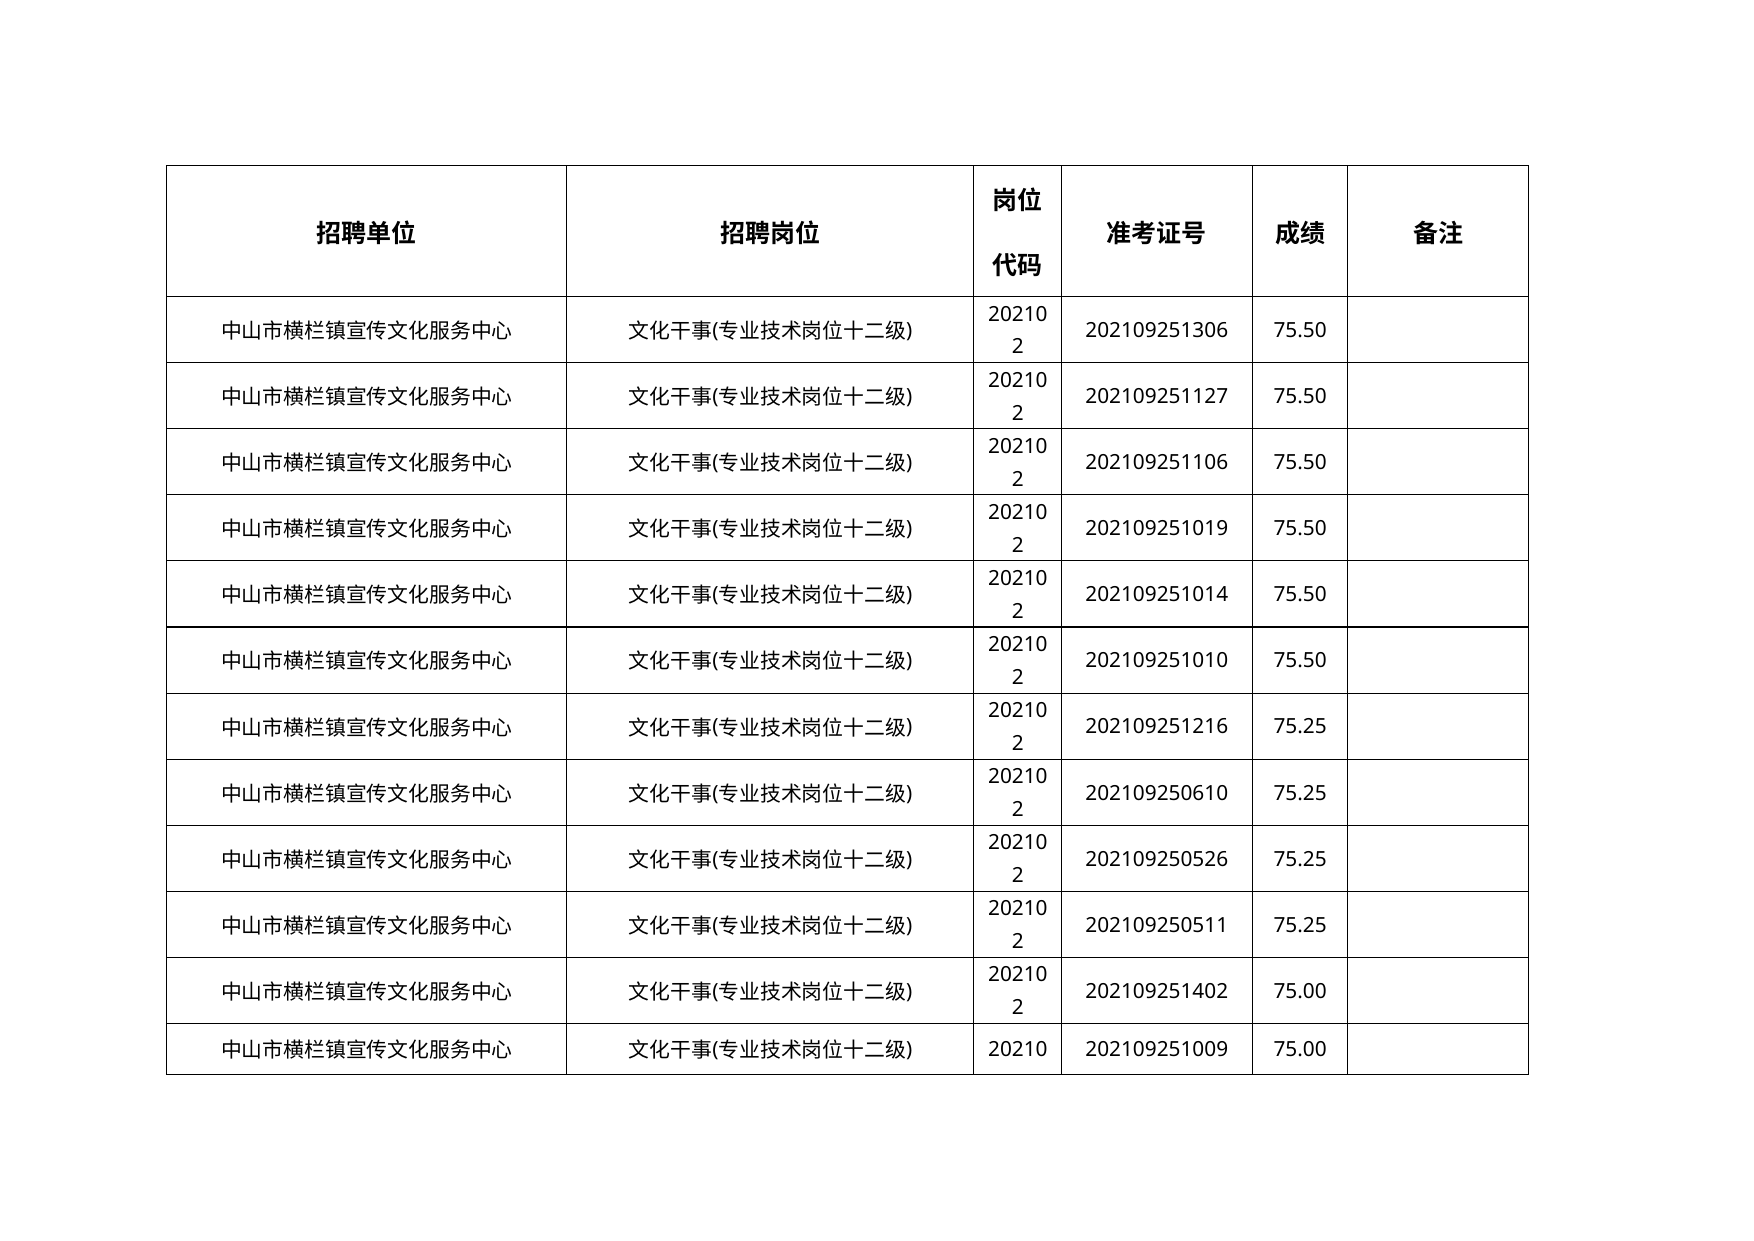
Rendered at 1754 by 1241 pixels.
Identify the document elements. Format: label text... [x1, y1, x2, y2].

table_cell 202109251010 [1062, 628, 1252, 692]
table_cell 文化干事(专业技术岗位十二级) [567, 429, 973, 494]
table_cell 中山市横栏镇宣传文化服务中心 [167, 826, 566, 891]
table_cell 中山市横栏镇宣传文化服务中心 [167, 561, 566, 626]
table_cell 文化干事(专业技术岗位十二级) [567, 958, 973, 1023]
table_cell 75.50 [1253, 429, 1347, 494]
table_cell 中山市横栏镇宣传文化服务中心 [167, 892, 566, 957]
table_cell 文化干事(专业技术岗位十二级) [567, 892, 973, 957]
table_header 招聘单位 [167, 166, 566, 296]
table_cell 202109251127 [1062, 363, 1252, 428]
table_cell 75.50 [1253, 297, 1347, 362]
table_cell 75.25 [1253, 760, 1347, 824]
table_cell [1348, 363, 1528, 428]
table_cell 202109251402 [1062, 958, 1252, 1023]
table_cell 中山市横栏镇宣传文化服务中心 [167, 760, 566, 824]
table_cell [1348, 429, 1528, 494]
table_cell 202109250526 [1062, 826, 1252, 891]
table_cell 202109251009 [1062, 1024, 1252, 1074]
table_cell 202102 [974, 495, 1061, 560]
table_cell 75.50 [1253, 628, 1347, 692]
table_cell 75.00 [1253, 958, 1347, 1023]
table_cell 文化干事(专业技术岗位十二级) [567, 1024, 973, 1074]
table_cell [1348, 826, 1528, 891]
table_cell [1348, 760, 1528, 824]
table_cell 202102 [974, 694, 1061, 758]
table_cell 202109251014 [1062, 561, 1252, 626]
table_cell [1348, 297, 1528, 362]
table_cell 文化干事(专业技术岗位十二级) [567, 363, 973, 428]
table_cell [1348, 561, 1528, 626]
table_cell 75.50 [1253, 363, 1347, 428]
table_cell 75.50 [1253, 495, 1347, 560]
table_cell 202102 [974, 1024, 1061, 1074]
table_cell 中山市横栏镇宣传文化服务中心 [167, 694, 566, 758]
table_cell 中山市横栏镇宣传文化服务中心 [167, 1024, 566, 1074]
table_cell 中山市横栏镇宣传文化服务中心 [167, 297, 566, 362]
table_cell 文化干事(专业技术岗位十二级) [567, 760, 973, 824]
table_cell 75.25 [1253, 694, 1347, 758]
table_cell [1348, 1024, 1528, 1074]
table_header 成绩 [1253, 166, 1347, 296]
table_header 岗位代码 [974, 166, 1061, 296]
table_cell 202109251106 [1062, 429, 1252, 494]
table_header 准考证号 [1062, 166, 1252, 296]
table_cell [1348, 495, 1528, 560]
table_cell 75.50 [1253, 561, 1347, 626]
table_cell 文化干事(专业技术岗位十二级) [567, 628, 973, 692]
table_cell 202109251306 [1062, 297, 1252, 362]
table_header 招聘岗位 [567, 166, 973, 296]
table_cell 文化干事(专业技术岗位十二级) [567, 297, 973, 362]
table_cell 文化干事(专业技术岗位十二级) [567, 826, 973, 891]
table_cell 202102 [974, 429, 1061, 494]
table_cell 文化干事(专业技术岗位十二级) [567, 694, 973, 758]
table_cell 202102 [974, 958, 1061, 1023]
table_cell 文化干事(专业技术岗位十二级) [567, 561, 973, 626]
table_cell 202102 [974, 628, 1061, 692]
table_cell 202102 [974, 297, 1061, 362]
table_cell 202102 [974, 826, 1061, 891]
table_cell 文化干事(专业技术岗位十二级) [567, 495, 973, 560]
table_cell 中山市横栏镇宣传文化服务中心 [167, 628, 566, 692]
table_cell [1348, 958, 1528, 1023]
table_cell [1348, 628, 1528, 692]
table_cell 202109250511 [1062, 892, 1252, 957]
table_cell 202109250610 [1062, 760, 1252, 824]
table_cell 中山市横栏镇宣传文化服务中心 [167, 495, 566, 560]
table_cell 202102 [974, 892, 1061, 957]
table_cell 75.25 [1253, 892, 1347, 957]
table_header 备注 [1348, 166, 1528, 296]
table_cell 202109251019 [1062, 495, 1252, 560]
table_cell 202102 [974, 561, 1061, 626]
table_cell 202102 [974, 760, 1061, 824]
table_cell 中山市横栏镇宣传文化服务中心 [167, 958, 566, 1023]
table_cell 202109251216 [1062, 694, 1252, 758]
table_cell [1348, 892, 1528, 957]
table_cell 75.00 [1253, 1024, 1347, 1074]
table_cell 75.25 [1253, 826, 1347, 891]
table_cell 中山市横栏镇宣传文化服务中心 [167, 429, 566, 494]
table_cell [1348, 694, 1528, 758]
table_cell 202102 [974, 363, 1061, 428]
table_cell 中山市横栏镇宣传文化服务中心 [167, 363, 566, 428]
